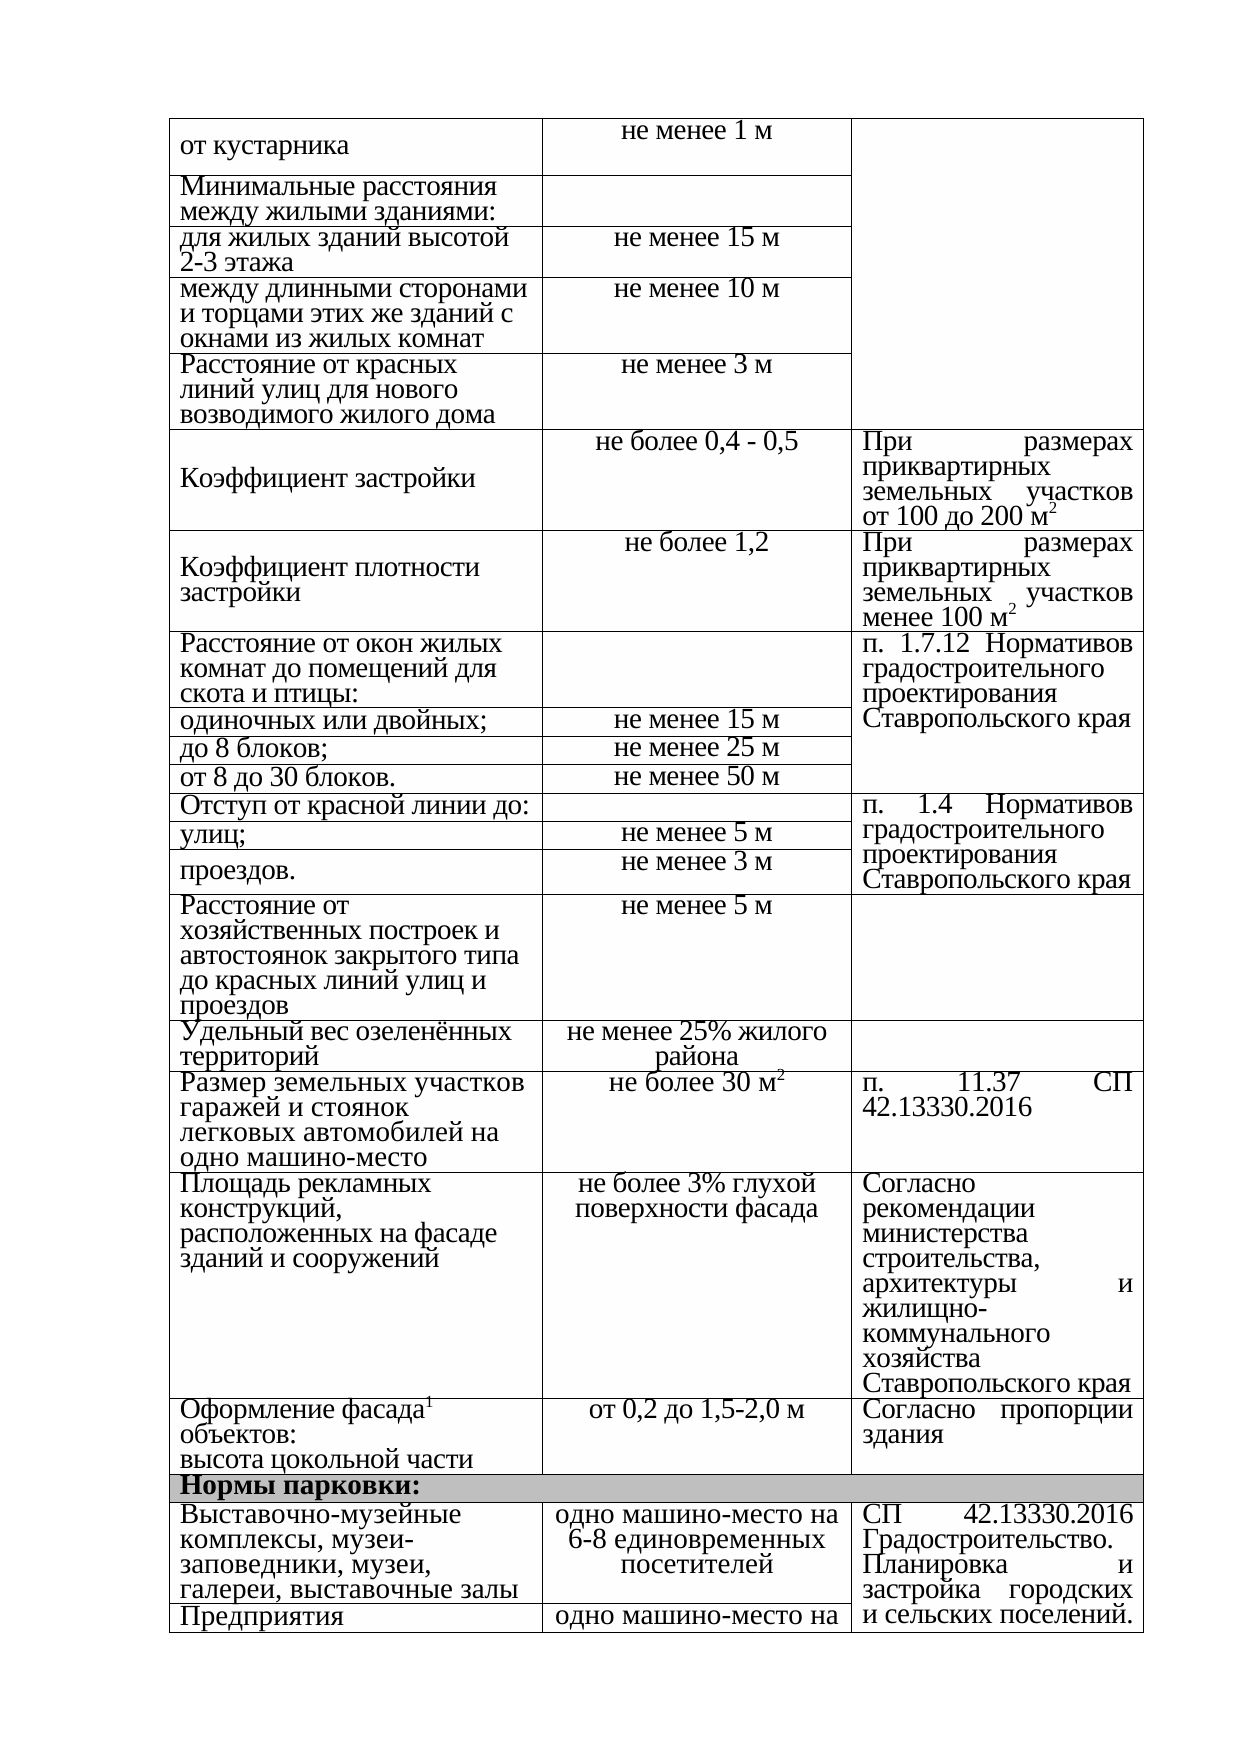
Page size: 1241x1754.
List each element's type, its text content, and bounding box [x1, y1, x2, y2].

table_cell п. 1.4 Нормативов градостроительного проектирования Ставропольского края [852, 794, 1143, 893]
table_cell одиночных или двойных; [170, 708, 542, 736]
table_cell Согласно пропорции здания [852, 1399, 1143, 1474]
table_cell одно машино-место на 6-8 единовременных посетителей [543, 1503, 851, 1603]
table_cell СП 42.13330.2016 Градостроительство. Планировка и застройка городских и сельских поселений. Актуализированная редакция СНиП 2.07.01-89 [852, 1503, 1143, 1632]
table_cell Расстояние от окон жилых комнат до помещений для скота и птицы: [170, 632, 542, 707]
table_cell Площадь рекламных конструкций, расположенных на фасаде зданий и сооружений [170, 1173, 542, 1398]
table_cell не более 1,2 [543, 531, 851, 631]
table_cell не менее 15 м [543, 227, 851, 277]
table_cell Коэффициент плотности застройки [170, 531, 542, 631]
table_cell не более 3% глухой поверхности фасада [543, 1173, 851, 1398]
table_cell Отступ от красной линии до: [170, 794, 542, 821]
table_cell не менее 50 м [543, 765, 851, 792]
table_cell При размерах приквартирных земельных участков от 100 до 200 м2 [852, 430, 1143, 530]
table_cell не менее 3 м [543, 850, 851, 893]
table_cell не менее 25 м [543, 737, 851, 764]
table_cell от 0,2 до 1,5-2,0 м [543, 1399, 851, 1474]
table_cell [543, 794, 851, 821]
table_cell Размер земельных участков гаражей и стоянок легковых автомобилей на одно машино-место [170, 1072, 542, 1172]
table_cell Согласно рекомендации министерства строительства, архитектуры и жилищно-коммунального хозяйства Ставропольского края [852, 1173, 1143, 1398]
table_cell не менее 25% жилого района [543, 1021, 851, 1071]
table_cell проездов. [170, 850, 542, 893]
table_cell Коэффициент застройки [170, 430, 542, 530]
table_cell Нормы парковки: [170, 1475, 1143, 1502]
table_cell Выставочно-музейные комплексы, музеи-заповедники, музеи, галереи, выставочные залы [170, 1503, 542, 1603]
table_cell для жилых зданий высотой 2-3 этажа [170, 227, 542, 277]
table_cell Расстояние от красных линий улиц для нового возводимого жилого дома [170, 354, 542, 429]
table_cell При размерах приквартирных земельных участков менее 100 м2 [852, 531, 1143, 631]
table_cell не менее 10 м [543, 278, 851, 353]
table_cell не более 0,4 - 0,5 [543, 430, 851, 530]
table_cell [170, 1604, 542, 1632]
table_cell от 8 до 30 блоков. [170, 765, 542, 792]
table_cell Оформление фасада1 объектов: высота цокольной части [170, 1399, 542, 1474]
table_cell не менее 1 м [543, 119, 851, 175]
table_cell не более 30 м2 [543, 1072, 851, 1172]
table_cell [852, 895, 1143, 1019]
table_cell между длинными сторонами и торцами этих же зданий с окнами из жилых комнат [170, 278, 542, 353]
table_cell не менее 3 м [543, 354, 851, 429]
table_cell от кустарника [170, 119, 542, 175]
table_cell Расстояние от хозяйственных построек и автостоянок закрытого типа до красных линий улиц и проездов [170, 895, 542, 1019]
table_cell не менее 5 м [543, 895, 851, 1019]
table_cell Минимальные расстояния между жилыми зданиями: [170, 176, 542, 226]
table_cell не менее 5 м [543, 822, 851, 849]
table_cell п. 1.7.12 Нормативов градостроительного проектирования Ставропольского края [852, 632, 1143, 792]
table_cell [543, 1604, 851, 1632]
table_cell до 8 блоков; [170, 737, 542, 764]
table_cell п. 11.37 СП 42.13330.2016 [852, 1072, 1143, 1172]
table_cell [852, 1021, 1143, 1071]
table_cell улиц; [170, 822, 542, 849]
table_cell [543, 632, 851, 707]
table_cell [543, 176, 851, 226]
table_cell Удельный вес озеленённых территорий [170, 1021, 542, 1071]
table_cell не менее 15 м [543, 708, 851, 736]
